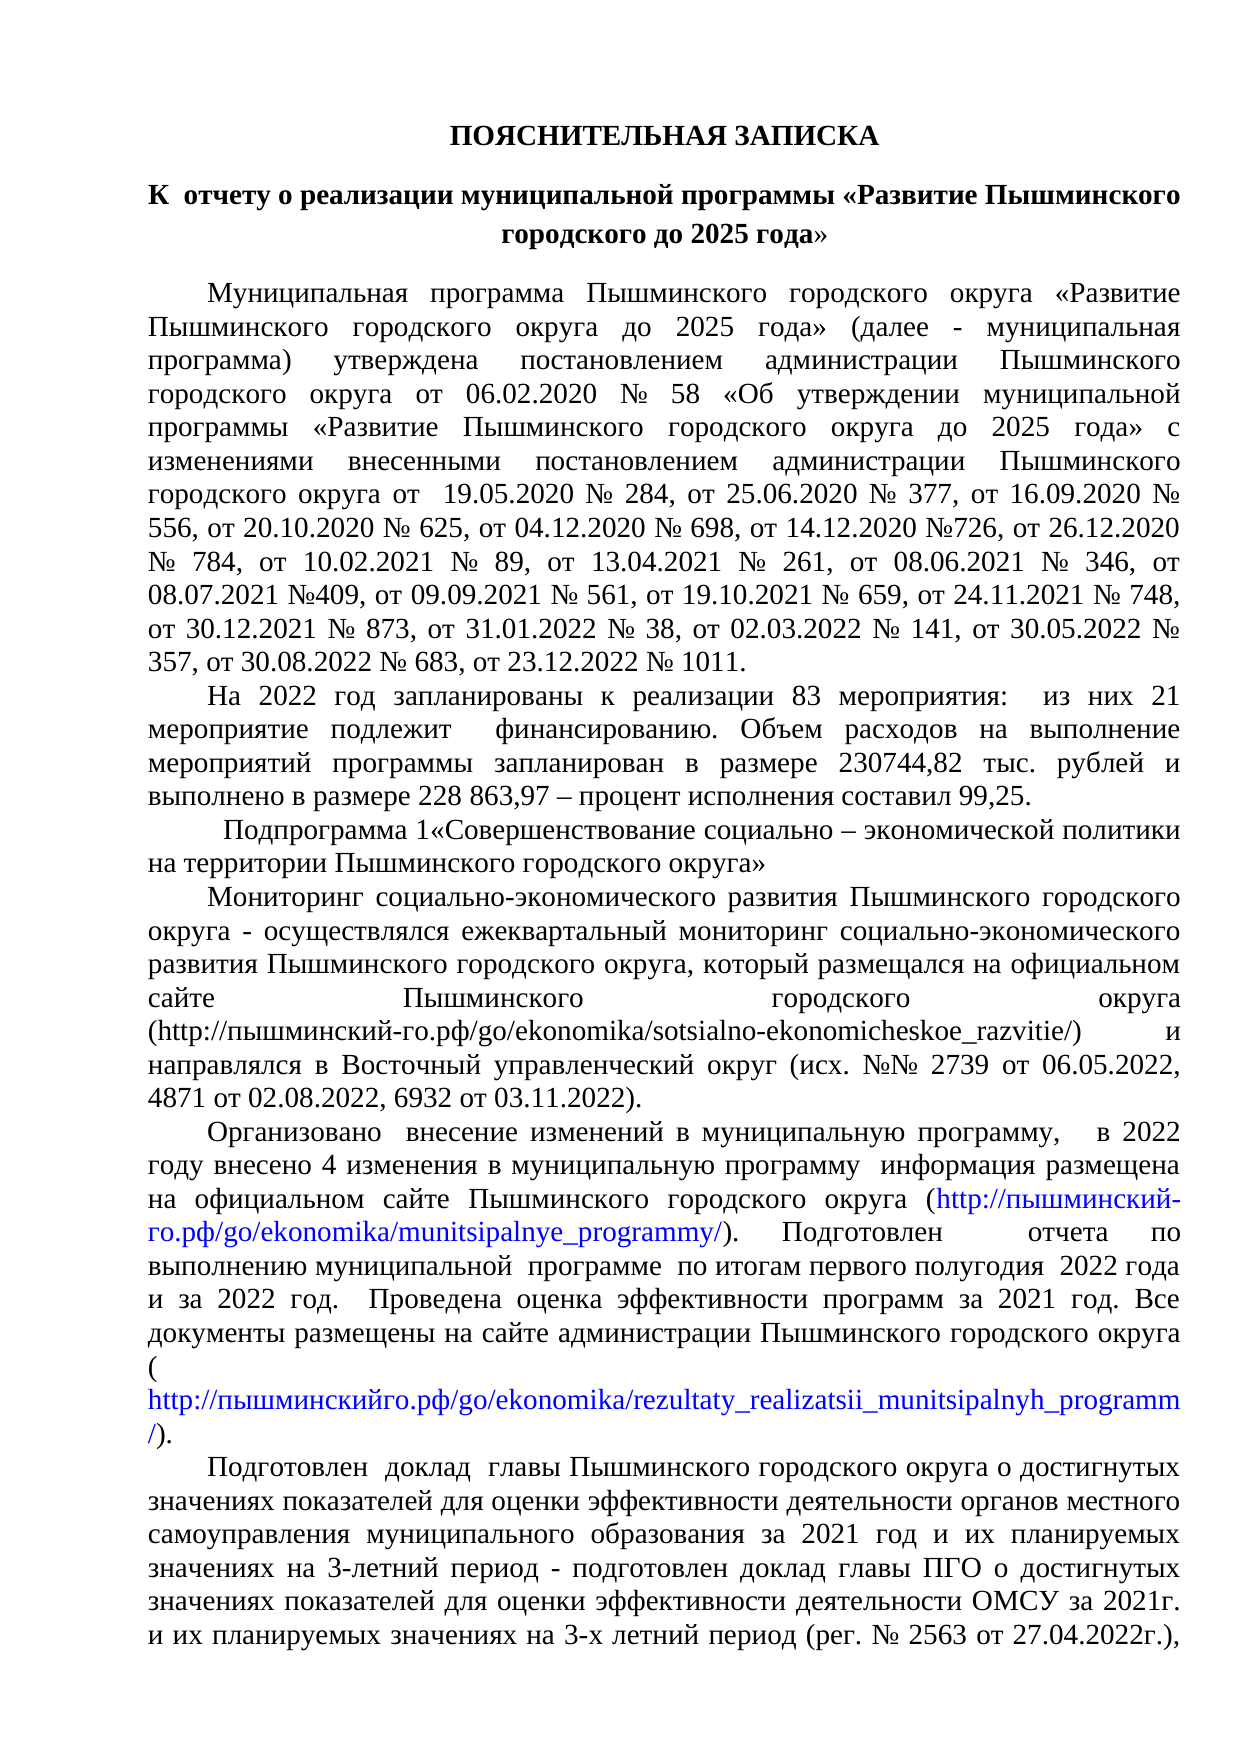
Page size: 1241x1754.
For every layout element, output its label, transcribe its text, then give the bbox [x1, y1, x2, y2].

text Муниципальная программа Пышминского городского округа «Развитие Пышминского городского округа до 2025 года» (далее - муниципальная программа) утверждена постановлением администрации Пышминского городского округа от 06.02.2020 № 58 «Об утверждении муниципальной программы «Развитие Пышминского городского округа до 2025 года» с изменениями внесенными постановлением администрации Пышминского городского округа от 19.05.2020 № 284, от 25.06.2020 № 377, от 16.09.2020 № 556, от 20.10.2020 № 625, от 04.12.2020 № 698, от 14.12.2020 №726, от 26.12.2020 № 784, от 10.02.2021 № 89, от 13.04.2021 № 261, от 08.06.2021 № 346, от 08.07.2021 №409, от 09.09.2021 № 561, от 19.10.2021 № 659, от 24.11.2021 № 748, от 30.12.2021 № 873, от 31.01.2022 № 38, от 02.03.2022 № 141, от 30.05.2022 № 357, от 30.08.2022 № 683, от 23.12.2022 № 1011. [148, 275, 1181, 678]
text На 2022 год запланированы к реализации 83 мероприятия: из них 21 мероприятие подлежит финансированию. Объем расходов на выполнение мероприятий программы запланирован в размере 230744,82 тыс. рублей и выполнено в размере 228 863,97 – процент исполнения составил 99,25. [148, 678, 1181, 812]
text Организовано внесение изменений в муниципальную программу, в 2022 году внесено 4 изменения в муниципальную программу информация размещена на официальном сайте Пышминского городского округа (http://пышминский-го.рф/go/ekonomika/munitsipalnye_programmy/). Подготовлен отчета по выполнению муниципальной программе по итогам первого полугодия 2022 года и за 2022 год. Проведена оценка эффективности программ за 2021 год. Все документы размещены на сайте администрации Пышминского городского округа (http://пышминскийго.рф/go/ekonomika/rezultaty_realizatsii_munitsipalnyh_programm/). [148, 1114, 1181, 1449]
text Подпрограмма 1«Совершенствование социально – экономической политики на территории Пышминского городского округа» [148, 812, 1181, 879]
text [148, 1449, 1181, 1651]
text К отчету о реализации муниципальной программы «Развитие Пышминского городского до 2025 года» [148, 177, 1181, 249]
text Мониторинг социально-экономического развития Пышминского городского округа - осуществлялся ежеквартальный мониторинг социально-экономического развития Пышминского городского округа, который размещался на официальном сайте Пышминского городского округа (http://пышминский-го.рф/go/ekonomika/sotsialno-ekonomicheskoe_razvitie/) и направлялся в Восточный управленческий округ (исх. №№ 2739 от 06.05.2022, 4871 от 02.08.2022, 6932 от 03.11.2022). [148, 879, 1181, 1114]
text ПОЯСНИТЕЛЬНАЯ ЗАПИСКА [148, 118, 1181, 152]
